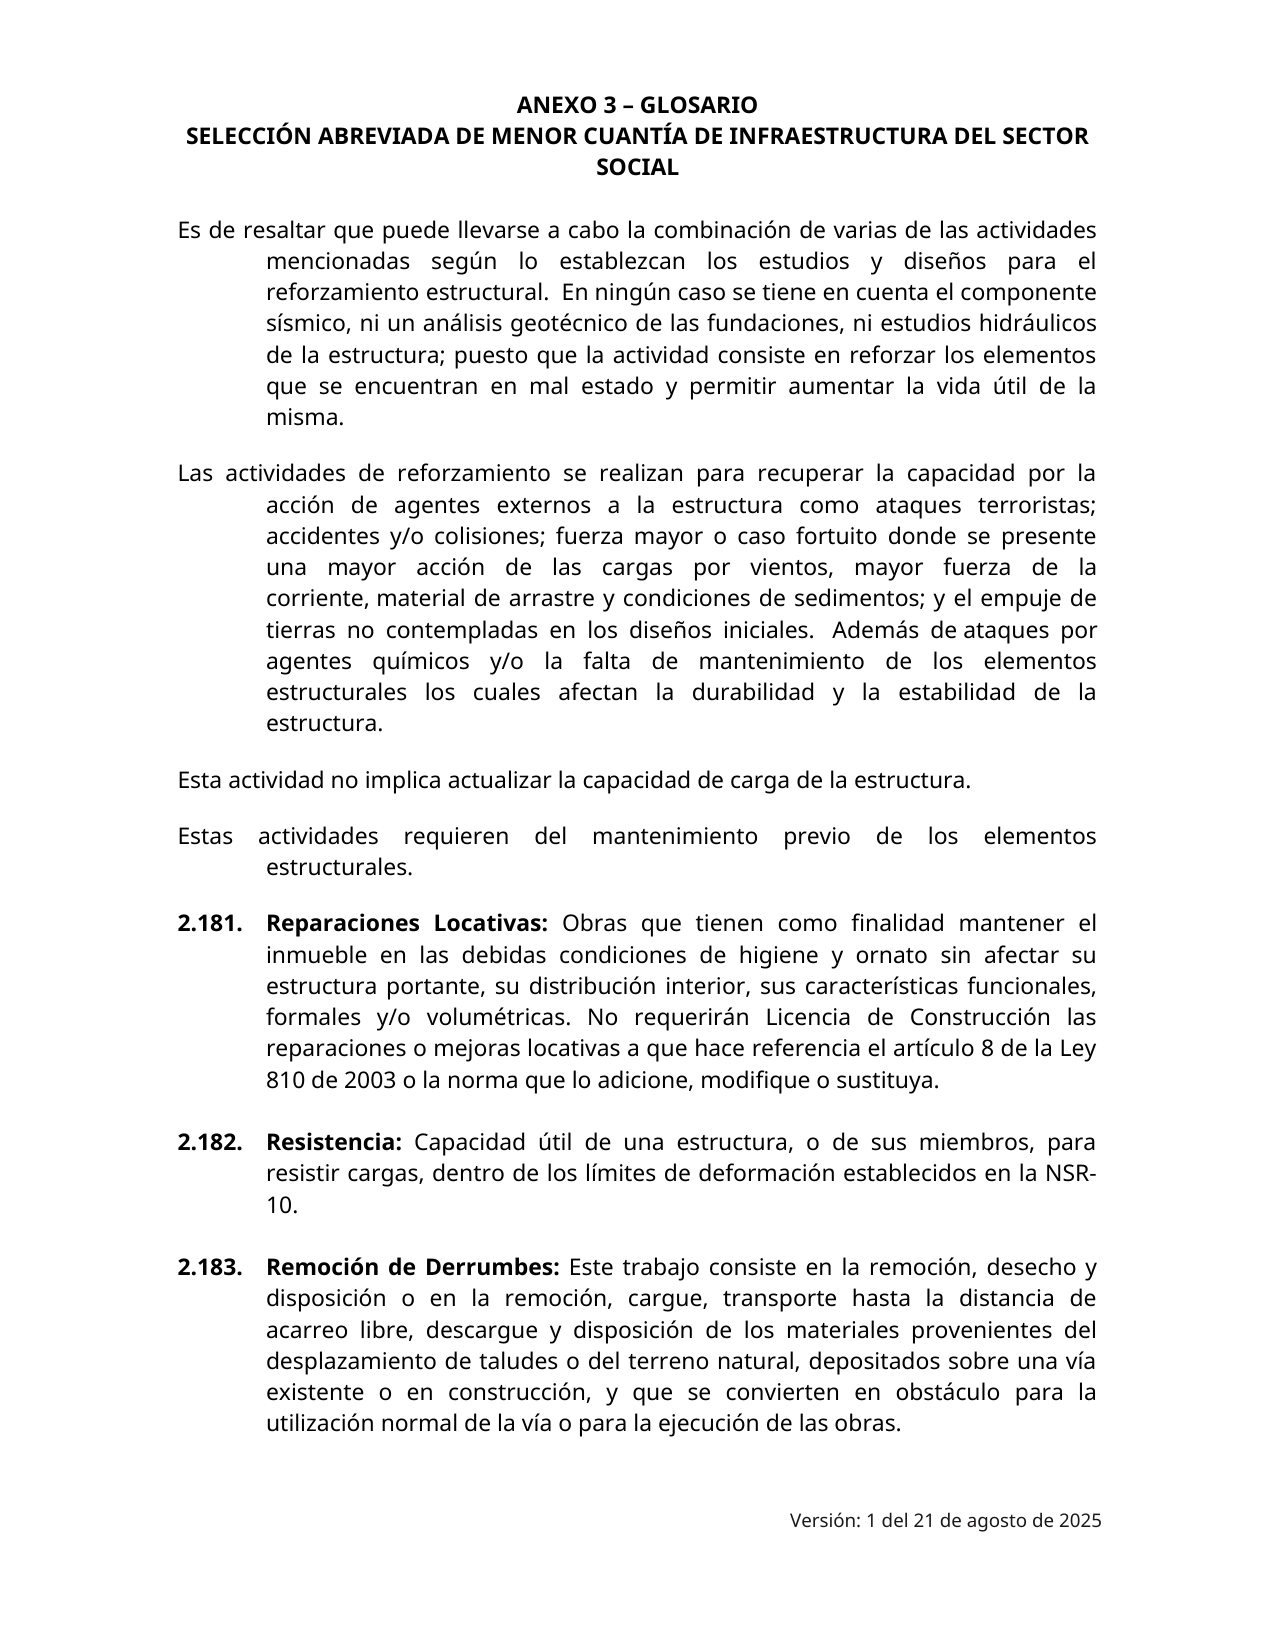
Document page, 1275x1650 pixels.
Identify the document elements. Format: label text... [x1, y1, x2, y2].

text Esta actividad no implica actualizar la capacidad de carga de la estructura. [177, 764, 1098, 795]
text Es de resaltar que puede llevarse a cabo la combinación de varias de las actividades mencionadas según lo establezcan los estudios y diseños para el reforzamiento estructural. En ningún caso se tiene en cuenta el componente sísmico, ni un análisis geotécnico de las fundaciones, ni estudios hidráulicos de la estructura; puesto que la actividad consiste en reforzar los elementos que se encuentran en mal estado y permitir aumentar la vida útil de la misma. [177, 214, 1098, 432]
text Las actividades de reforzamiento se realizan para recuperar la capacidad por la acción de agentes externos a la estructura como ataques terroristas; accidentes y/o colisiones; fuerza mayor o caso fortuito donde se presente una mayor acción de las cargas por vientos, mayor fuerza de la corriente, material de arrastre y condiciones de sedimentos; y el empuje de tierras no contempladas en los diseños iniciales. Además de ataques por agentes químicos y/o la falta de mantenimiento de los elementos estructurales los cuales afectan la durabilidad y la estabilidad de la estructura. [177, 457, 1098, 739]
list Reparaciones Locativas: Obras que tienen como finalidad mantener el inmueble en las debidas condiciones de higiene y ornato sin afectar su estructura portante, su distribución interior, sus características funcionales, formales y/o volumétricas. No requerirán Licencia de Construcción las reparaciones o mejoras locativas a que hace referencia el artículo 8 de la Ley 810 de 2003 o la norma que lo adicione, modifique o sustituya. [177, 907, 1098, 1095]
list Resistencia: Capacidad útil de una estructura, o de sus miembros, para resistir cargas, dentro de los límites de deformación establecidos en la NSR-10. [177, 1126, 1098, 1220]
list Remoción de Derrumbes: Este trabajo consiste en la remoción, desecho y disposición o en la remoción, cargue, transporte hasta la distancia de acarreo libre, descargue y disposición de los materiales provenientes del desplazamiento de taludes o del terreno natural, depositados sobre una vía existente o en construcción, y que se convierten en obstáculo para la utilización normal de la vía o para la ejecución de las obras. [177, 1251, 1098, 1439]
text Estas actividades requieren del mantenimiento previo de los elementos estructurales. [177, 820, 1098, 882]
